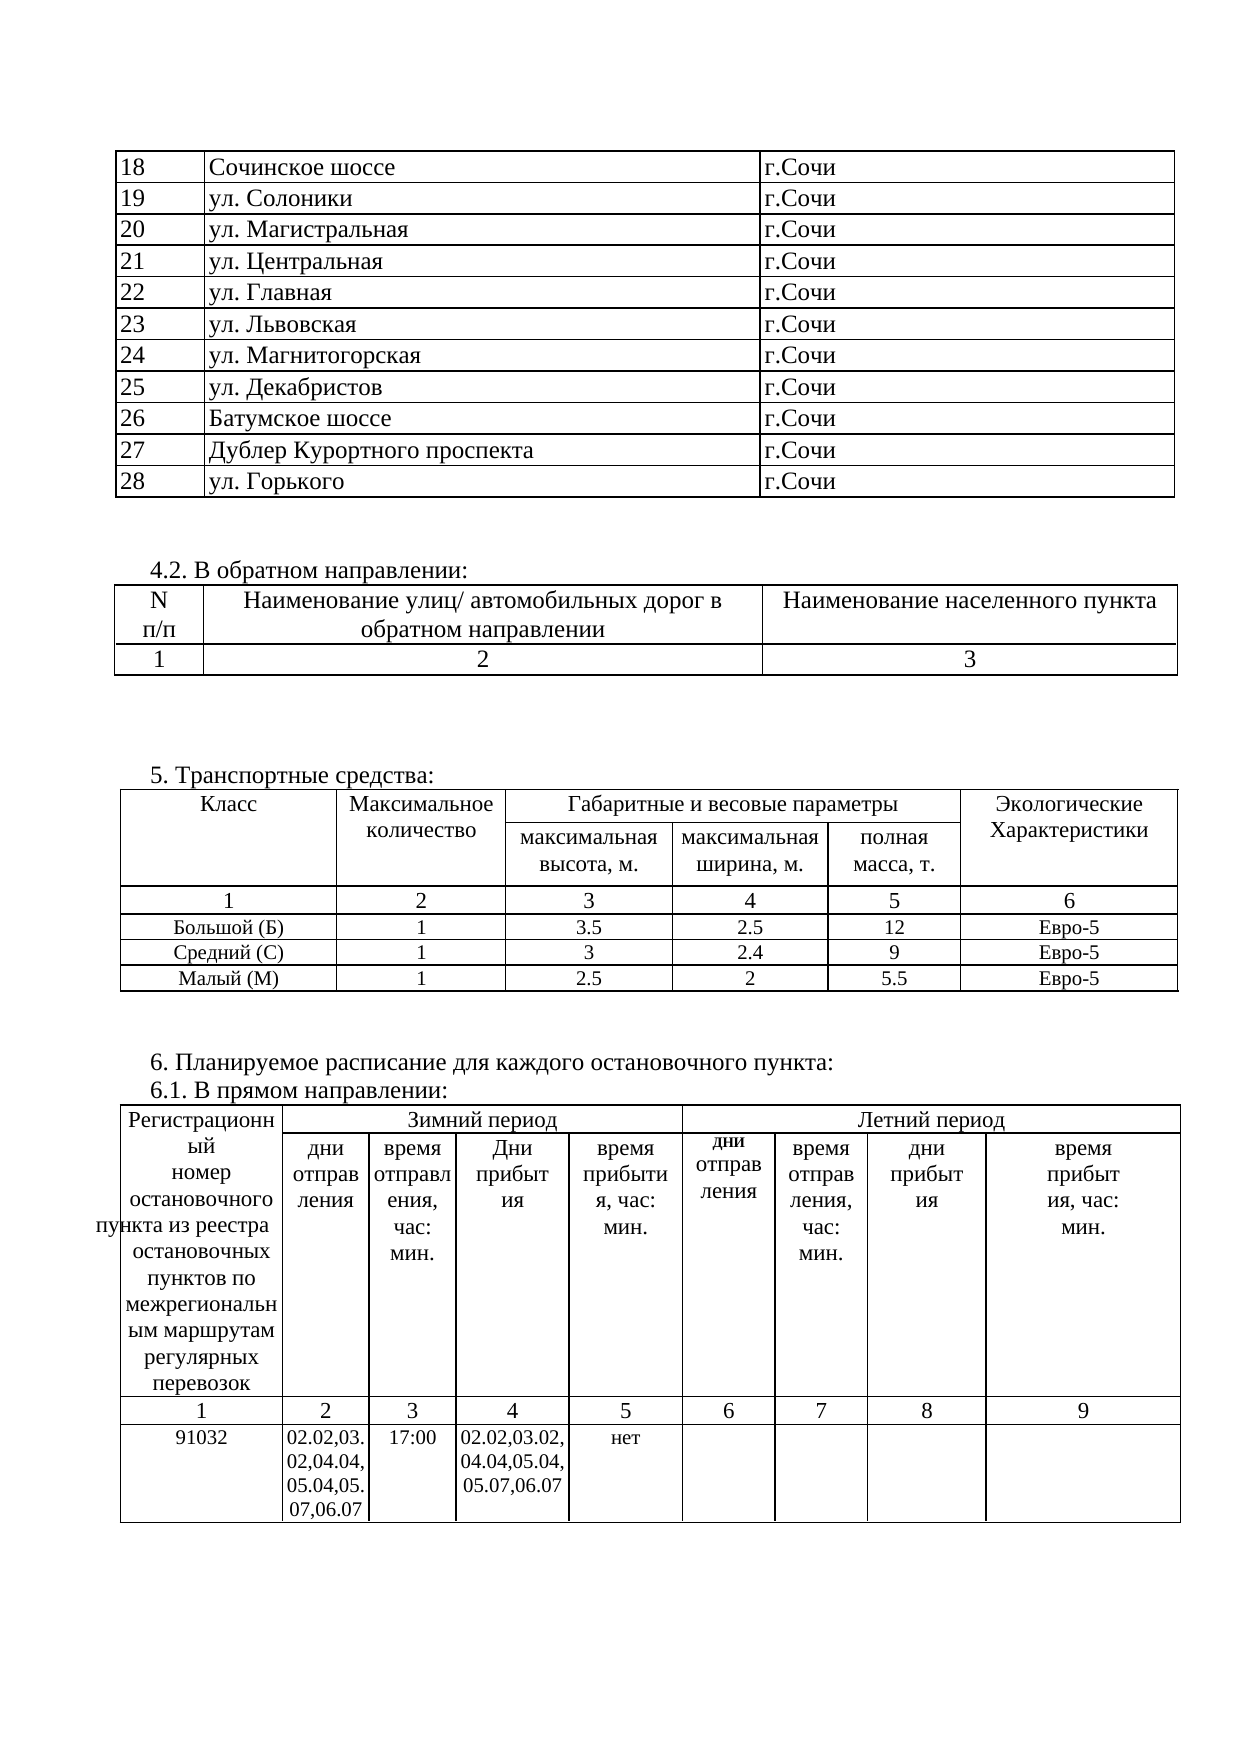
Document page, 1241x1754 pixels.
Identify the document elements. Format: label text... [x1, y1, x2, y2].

table_cell 1 [115, 644, 203, 674]
table_cell 28 [117, 466, 204, 496]
table_cell г.Сочи [761, 466, 1174, 496]
table_header Летний период [683, 1106, 1180, 1132]
table_cell 9 [829, 940, 960, 964]
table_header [121, 1106, 282, 1396]
text 6. Планируемое расписание для каждого остановочного пункта: [150, 1047, 1090, 1075]
table_cell 6 [961, 887, 1177, 913]
table_cell 27 [117, 435, 204, 464]
text 6.1. В прямом направлении: [150, 1075, 1090, 1104]
table_cell 8 [868, 1397, 985, 1423]
table_cell г.Сочи [761, 246, 1174, 276]
table_header Класс [121, 790, 336, 885]
table_cell время отправл ения, час: мин. [370, 1134, 455, 1396]
table_cell 24 [117, 340, 204, 370]
table_header Экологические Характеристики [961, 790, 1177, 885]
table_header Габаритные и весовые параметры [506, 790, 960, 822]
table_cell [868, 1425, 985, 1521]
table_cell 5.5 [829, 966, 960, 990]
text 4.2. В обратном направлении: [150, 555, 1090, 584]
table_cell время отправ ления, час: мин. [776, 1134, 867, 1396]
table_cell г.Сочи [761, 372, 1174, 402]
table_cell 22 [117, 277, 204, 307]
table_cell время прибыти я, час: мин. [570, 1134, 682, 1396]
table_cell г.Сочи [761, 435, 1174, 464]
table_cell 26 [117, 403, 204, 433]
table_cell 18 [117, 152, 204, 181]
table_cell г.Сочи [761, 277, 1174, 307]
table_cell ул. Центральная [205, 246, 759, 276]
table_cell 2 [673, 966, 827, 990]
table_cell Евро-5 [961, 940, 1177, 964]
table_cell 23 [117, 309, 204, 339]
table_cell [987, 1425, 1180, 1521]
table_cell ДНИ отправ ления [683, 1134, 774, 1396]
table_cell 3 [506, 887, 672, 913]
table_cell 3 [763, 643, 1177, 674]
table_cell время прибыт ия, час: мин. [987, 1134, 1180, 1396]
table_cell 1 [121, 887, 336, 913]
table_cell 3 [506, 940, 672, 964]
table_cell 3.5 [506, 915, 672, 939]
table_header N п/п [115, 586, 203, 643]
table_cell 02.02,03.02,04.04,05.04,05.07,06.07 [283, 1425, 368, 1521]
table_cell 21 [117, 246, 204, 276]
table_cell 1 [337, 915, 505, 939]
table_cell 2 [283, 1397, 368, 1423]
table_cell [776, 1425, 867, 1521]
table_cell ул. Горького [205, 466, 759, 496]
table_cell 5 [829, 887, 960, 913]
table_cell 5 [570, 1397, 682, 1423]
table_header Максимальное количество [337, 790, 505, 885]
table_cell 2.5 [506, 966, 672, 990]
table_cell 2 [204, 645, 762, 674]
table_cell Дублер Курортного проспекта [205, 435, 759, 464]
table_cell максимальная высота, м. [506, 823, 672, 885]
table_cell г.Сочи [761, 340, 1174, 370]
table_cell Малый (М) [121, 966, 336, 990]
table_cell г.Сочи [761, 403, 1174, 433]
table_cell ул. Львовская [205, 309, 759, 339]
table_cell 1 [121, 1397, 282, 1423]
table_cell Средний (С) [121, 940, 336, 964]
table_cell ул. Магнитогорская [205, 340, 759, 370]
table_cell Батумское шоссе [205, 403, 759, 433]
table_cell 91032 [121, 1425, 282, 1521]
table_cell [683, 1425, 774, 1521]
table_cell нет [570, 1425, 682, 1521]
table_cell Евро-5 [961, 915, 1177, 939]
table_cell 25 [117, 372, 204, 402]
table_cell 1 [337, 940, 505, 964]
table_cell Большой (Б) [121, 915, 336, 939]
table_cell Евро-5 [961, 966, 1177, 990]
table_cell Сочинское шоссе [205, 152, 759, 181]
table_cell максимальная ширина, м. [673, 823, 827, 885]
table_header Наименование улиц/ автомобильных дорог в обратном направлении [204, 586, 762, 643]
table_cell дни прибыт ия [868, 1134, 985, 1396]
table_cell 9 [987, 1397, 1180, 1423]
table_cell Дни прибыт ия [457, 1134, 568, 1396]
table_cell 3 [370, 1397, 455, 1423]
table_cell 6 [683, 1397, 774, 1423]
table_cell г.Сочи [761, 183, 1174, 213]
table_cell 1 [337, 966, 505, 990]
table_cell дни отправ ления [283, 1134, 368, 1396]
text 5. Транспортные средства: [150, 760, 1090, 788]
table_cell 20 [117, 215, 204, 244]
table_cell ул. Солоники [205, 183, 759, 213]
table_cell 4 [457, 1397, 568, 1423]
table_cell ул. Декабристов [205, 372, 759, 402]
table_header Зимний период [283, 1106, 682, 1132]
table_cell ул. Магистральная [205, 215, 759, 244]
table_cell 2.4 [673, 940, 827, 964]
table_cell 17:00 [370, 1425, 455, 1521]
table_cell 2.5 [673, 915, 827, 939]
table_cell 02.02,03.02,04.04,05.04,05.07,06.07 [457, 1425, 568, 1521]
table_cell г.Сочи [761, 309, 1174, 339]
table_cell 2 [337, 887, 505, 913]
table_cell 4 [673, 887, 827, 913]
table_cell 12 [829, 915, 960, 939]
table_cell 7 [776, 1397, 867, 1423]
table_cell полная масса, т. [829, 823, 960, 885]
table_cell г.Сочи [761, 215, 1174, 244]
table_header Наименование населенного пункта [763, 586, 1177, 643]
table_cell 19 [117, 183, 204, 213]
table_cell ул. Главная [205, 277, 759, 307]
table_cell г.Сочи [761, 152, 1174, 181]
